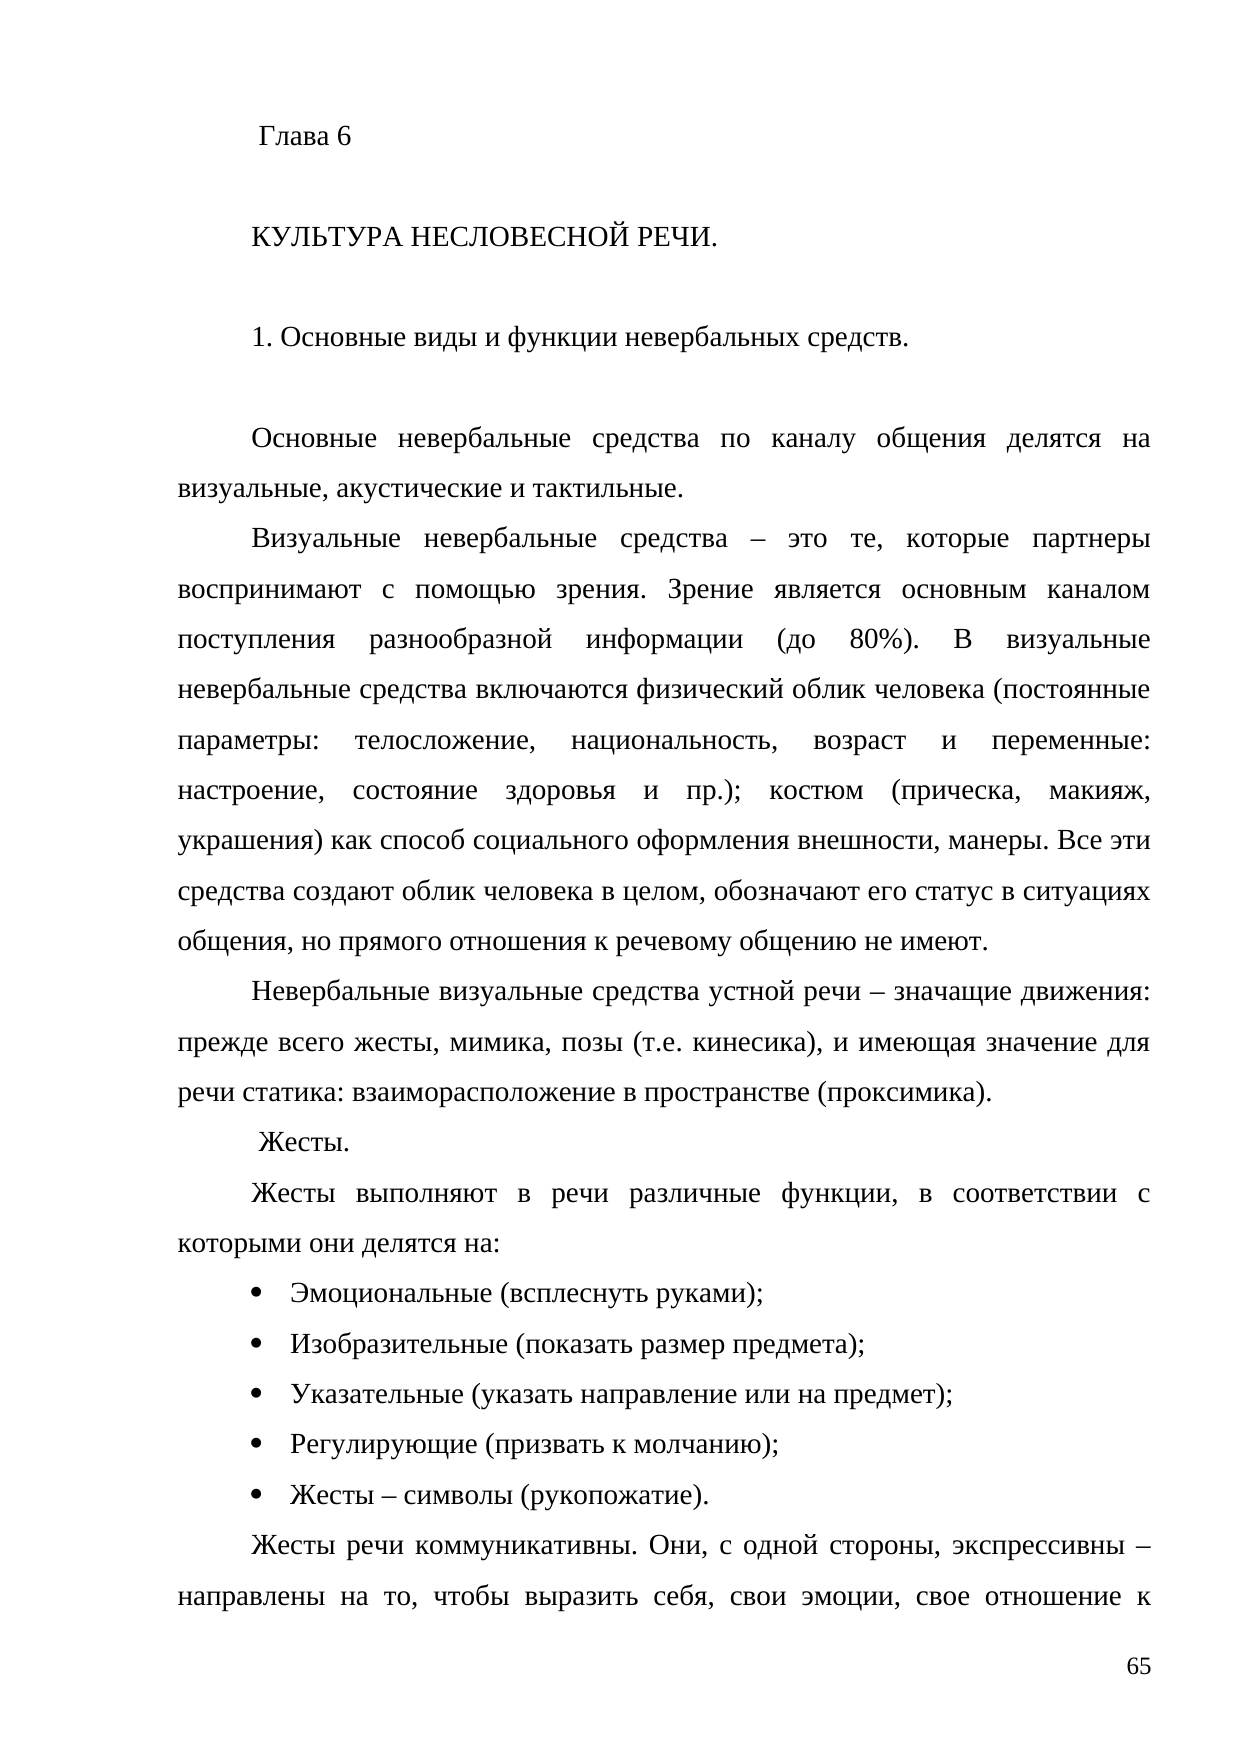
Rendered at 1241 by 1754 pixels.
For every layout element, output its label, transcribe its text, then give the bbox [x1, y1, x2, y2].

text Основные невербальные средства по каналу общения делятся на визуальные, акустические и тактильные. [177, 420, 1152, 504]
list Указательные (указать направление или на предмет); [177, 1376, 1152, 1410]
text Невербальные визуальные средства устной речи – значащие движения: прежде всего жесты, мимика, позы (т.е. кинесика), и имеющая значение для речи статика: взаиморасположение в пространстве (проксимика). [177, 973, 1152, 1108]
list Изобразительные (показать размер предмета); [177, 1326, 1152, 1359]
list Регулирующие (призвать к молчанию); [177, 1427, 1152, 1460]
text Жесты выполняют в речи различные функции, в соответствии с которыми они делятся на: [177, 1175, 1152, 1258]
list Жесты – символы (рукопожатие). [177, 1477, 1152, 1511]
text Визуальные невербальные средства – это те, которые партнеры воспринимают с помощью зрения. Зрение является основным каналом поступления разнообразной информации (до 80%). В визуальные невербальные средства включаются физический облик человека (постоянные параметры: телосложение, национальность, возраст и переменные: настроение, состояние здоровья и пр.); костюм (прическа, макияж, украшения) как способ социального оформления внешности, манеры. Все эти средства создают облик человека в целом, обозначают его статус в ситуациях общения, но прямого отношения к речевому общению не имеют. [177, 521, 1152, 957]
text 1. Основные виды и функции невербальных средств. [177, 319, 1152, 353]
text Жесты. [177, 1124, 1152, 1158]
text Глава 6 [177, 118, 1152, 152]
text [177, 1527, 1152, 1611]
list Эмоциональные (всплеснуть руками); [177, 1275, 1152, 1309]
text КУЛЬТУРА НЕСЛОВЕСНОЙ РЕЧИ. [177, 219, 1152, 252]
